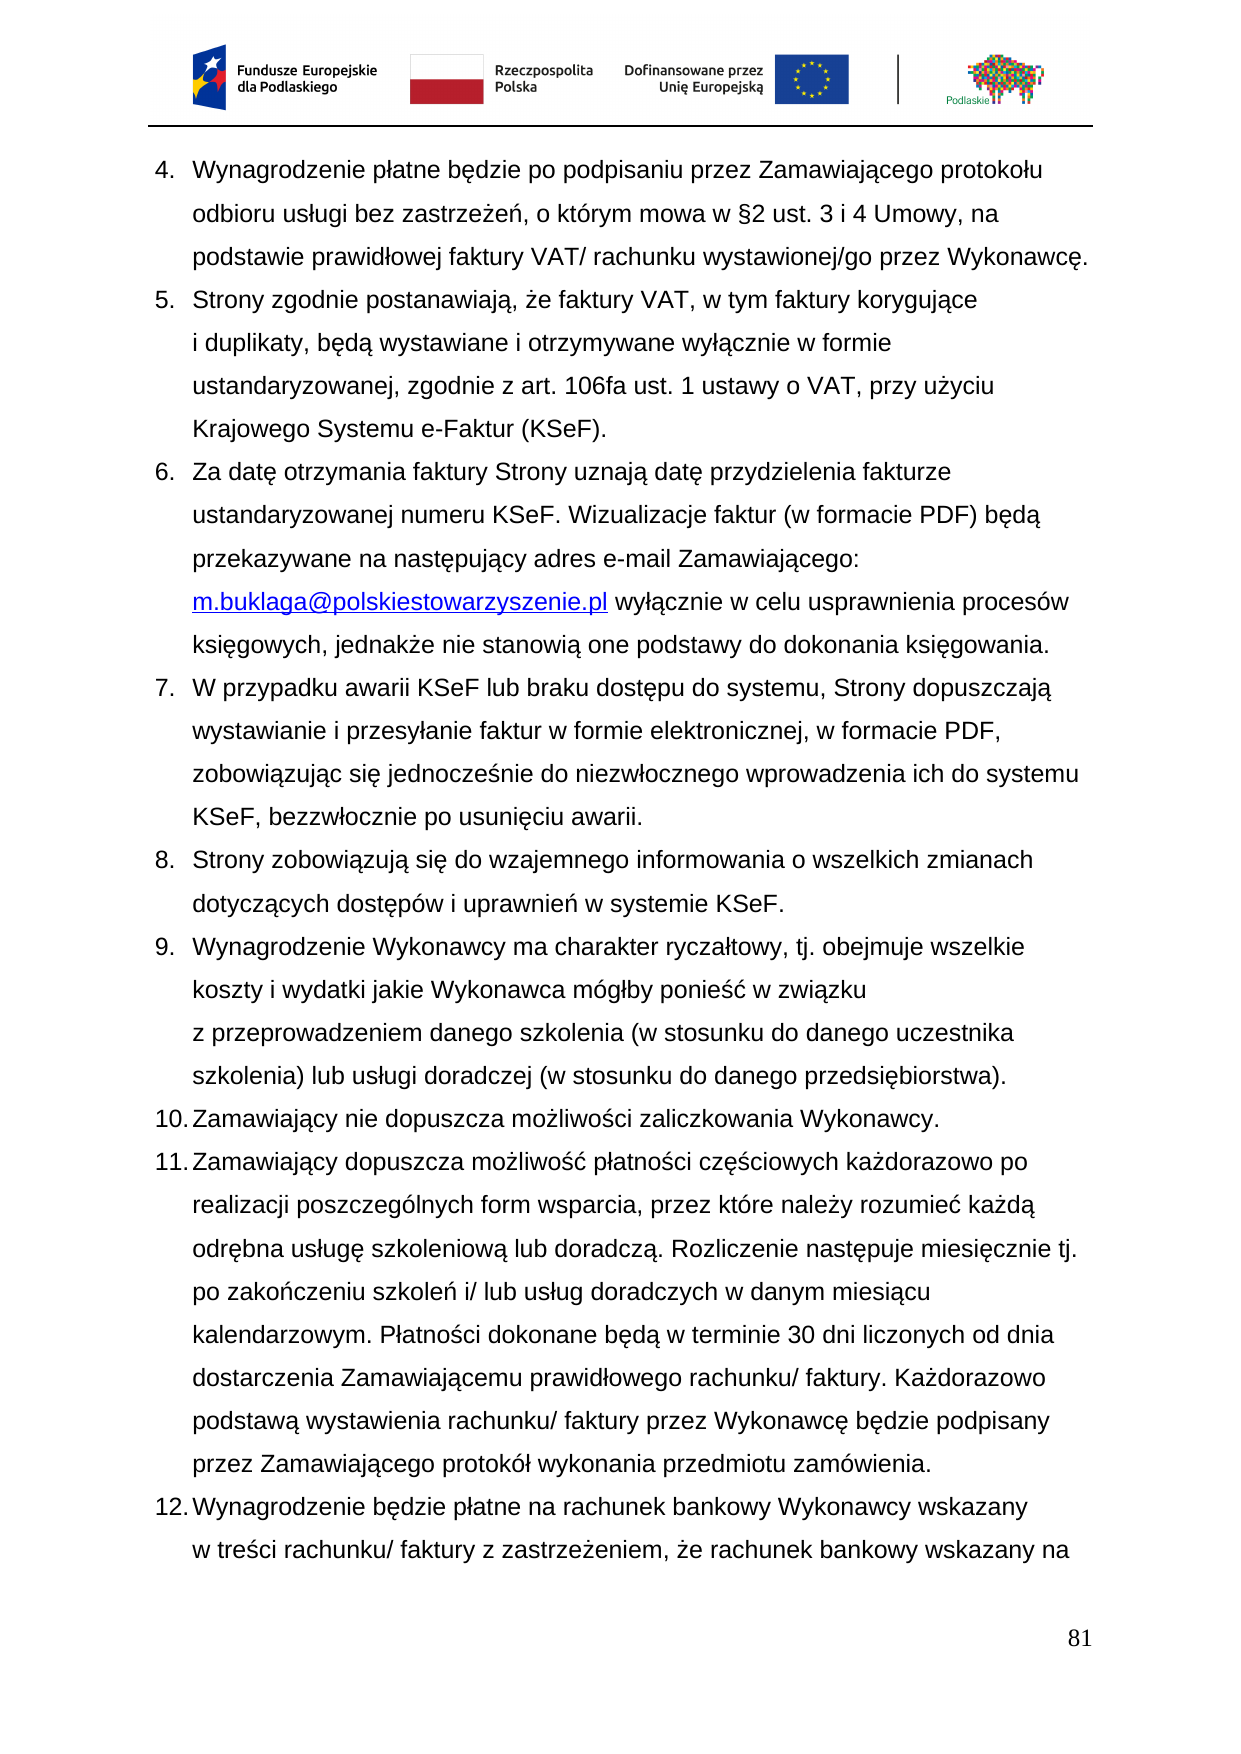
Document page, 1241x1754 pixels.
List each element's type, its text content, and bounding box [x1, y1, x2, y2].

picture [150, 14, 1090, 124]
list Wynagrodzenie płatne będzie po podpisaniu przez Zamawiającego protokołu odbioru usługi bez zastrzeżeń, o którym mowa w §2 ust. 3 i 4 Umowy, na podstawie prawidłowej faktury VAT/ rachunku wystawionej/go przez Wykonawcę. [154, 156, 1093, 271]
list Wynagrodzenie Wykonawcy ma charakter ryczałtowy, tj. obejmuje wszelkie koszty i wydatki jakie Wykonawca mógłby ponieść w związku z przeprowadzeniem danego szkolenia (w stosunku do danego uczestnika szkolenia) lub usługi doradczej (w stosunku do danego przedsiębiorstwa). [154, 932, 1093, 1090]
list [154, 1492, 1093, 1564]
list Strony zgodnie postanawiają, że faktury VAT, w tym faktury korygujące i duplikaty, będą wystawiane i otrzymywane wyłącznie w formie ustandaryzowanej, zgodnie z art. 106fa ust. 1 ustawy o VAT, przy użyciu Krajowego Systemu e-Faktur (KSeF). [154, 285, 1093, 443]
list W przypadku awarii KSeF lub braku dostępu do systemu, Strony dopuszczają wystawianie i przesyłanie faktur w formie elektronicznej, w formacie PDF, zobowiązując się jednocześnie do niezwłocznego wprowadzenia ich do systemu KSeF, bezzwłocznie po usunięciu awarii. [154, 673, 1093, 831]
list Strony zobowiązują się do wzajemnego informowania o wszelkich zmianach dotyczących dostępów i uprawnień w systemie KSeF. [154, 846, 1093, 917]
list Zamawiający nie dopuszcza możliwości zaliczkowania Wykonawcy. [154, 1104, 1093, 1133]
list Za datę otrzymania faktury Strony uznają datę przydzielenia fakturze ustandaryzowanej numeru KSeF. Wizualizacje faktur (w formacie PDF) będą przekazywane na następujący adres e-mail Zamawiającego: m.buklaga@polskiestowarzyszenie.pl wyłącznie w celu usprawnienia procesów księgowych, jednakże nie stanowią one podstawy do dokonania księgowania. [154, 457, 1093, 659]
list Zamawiający dopuszcza możliwość płatności częściowych każdorazowo po realizacji poszczególnych form wsparcia, przez które należy rozumieć każdą odrębna usługę szkoleniową lub doradczą. Rozliczenie następuje miesięcznie tj. po zakończeniu szkoleń i/ lub usług doradczych w danym miesiącu kalendarzowym. Płatności dokonane będą w terminie 30 dni liczonych od dnia dostarczenia Zamawiającemu prawidłowego rachunku/ faktury. Każdorazowo podstawą wystawienia rachunku/ faktury przez Wykonawcę będzie podpisany przez Zamawiającego protokół wykonania przedmiotu zamówienia. [154, 1147, 1093, 1478]
